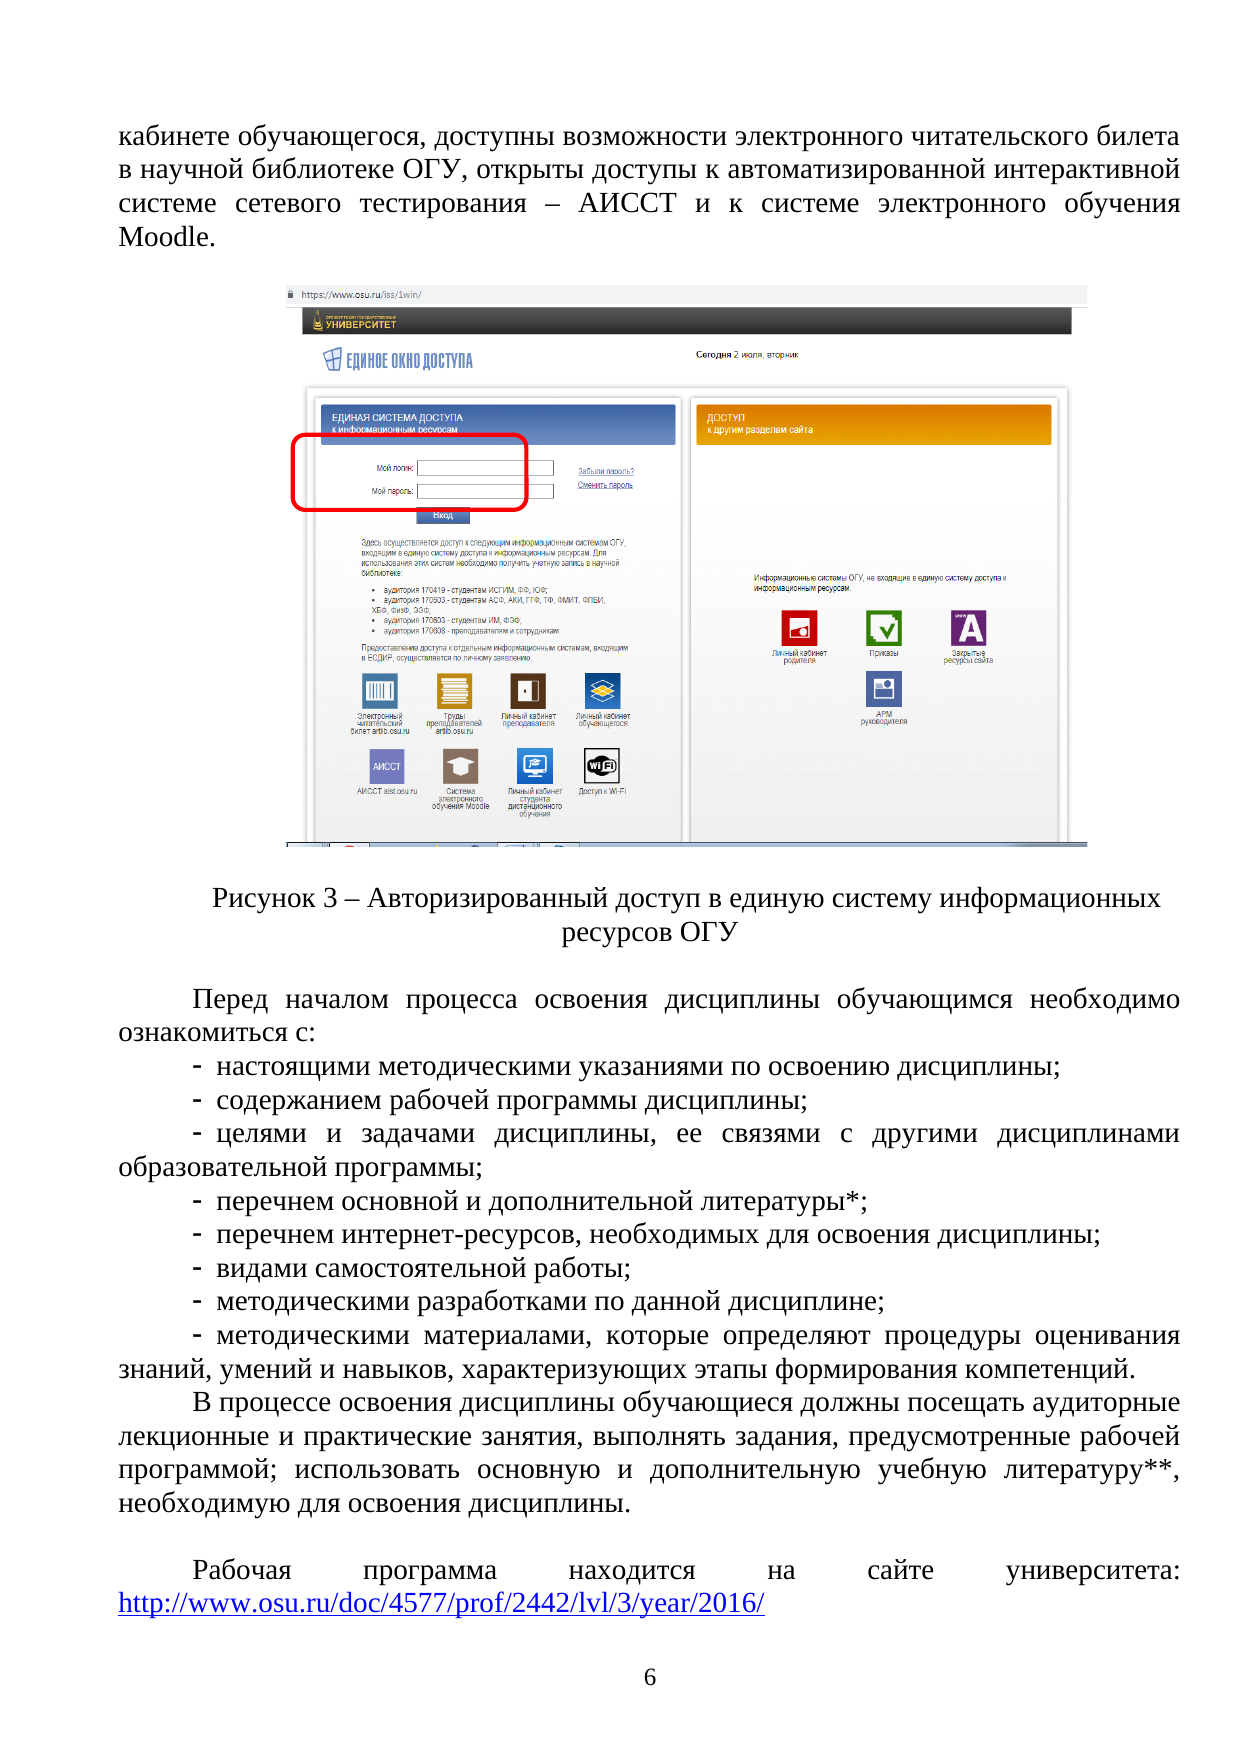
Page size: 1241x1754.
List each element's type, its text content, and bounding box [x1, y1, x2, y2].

list содержанием рабочей программы дисциплины; [118, 1082, 1181, 1115]
text Рисунок 3 – Авторизированный доступ в единую систему информационных ресурсов ОГУ [118, 880, 1181, 947]
list перечнем интернет-ресурсов, необходимых для освоения дисциплины; [118, 1216, 1181, 1250]
list методическими материалами, которые определяют процедуры оценивания знаний, умений и навыков, характеризующих этапы формирования компетенций. [118, 1317, 1181, 1384]
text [118, 118, 1181, 252]
text Перед началом процесса освоения дисциплины обучающимся необходимо ознакомиться с: [118, 981, 1181, 1048]
text В процессе освоения дисциплины обучающиеся должны посещать аудиторные лекционные и практические занятия, выполнять задания, предусмотренные рабочей программой; использовать основную и дополнительную учебную литературу**, необходимую для освоения дисциплины. [118, 1384, 1181, 1518]
list настоящими методическими указаниями по освоению дисциплины; [118, 1048, 1181, 1082]
text Рабочая программа находится на сайте университета: http://www.osu.ru/doc/4577/prof/2442/lvl/3/year/2016/ [118, 1552, 1181, 1619]
list перечнем основной и дополнительной литературы*; [118, 1183, 1181, 1216]
list видами самостоятельной работы; [118, 1250, 1181, 1283]
list методическими разработками по данной дисциплине; [118, 1283, 1181, 1317]
list целями и задачами дисциплины, ее связями с другими дисциплинами образовательной программы; [118, 1115, 1181, 1183]
picture [285, 285, 1088, 847]
